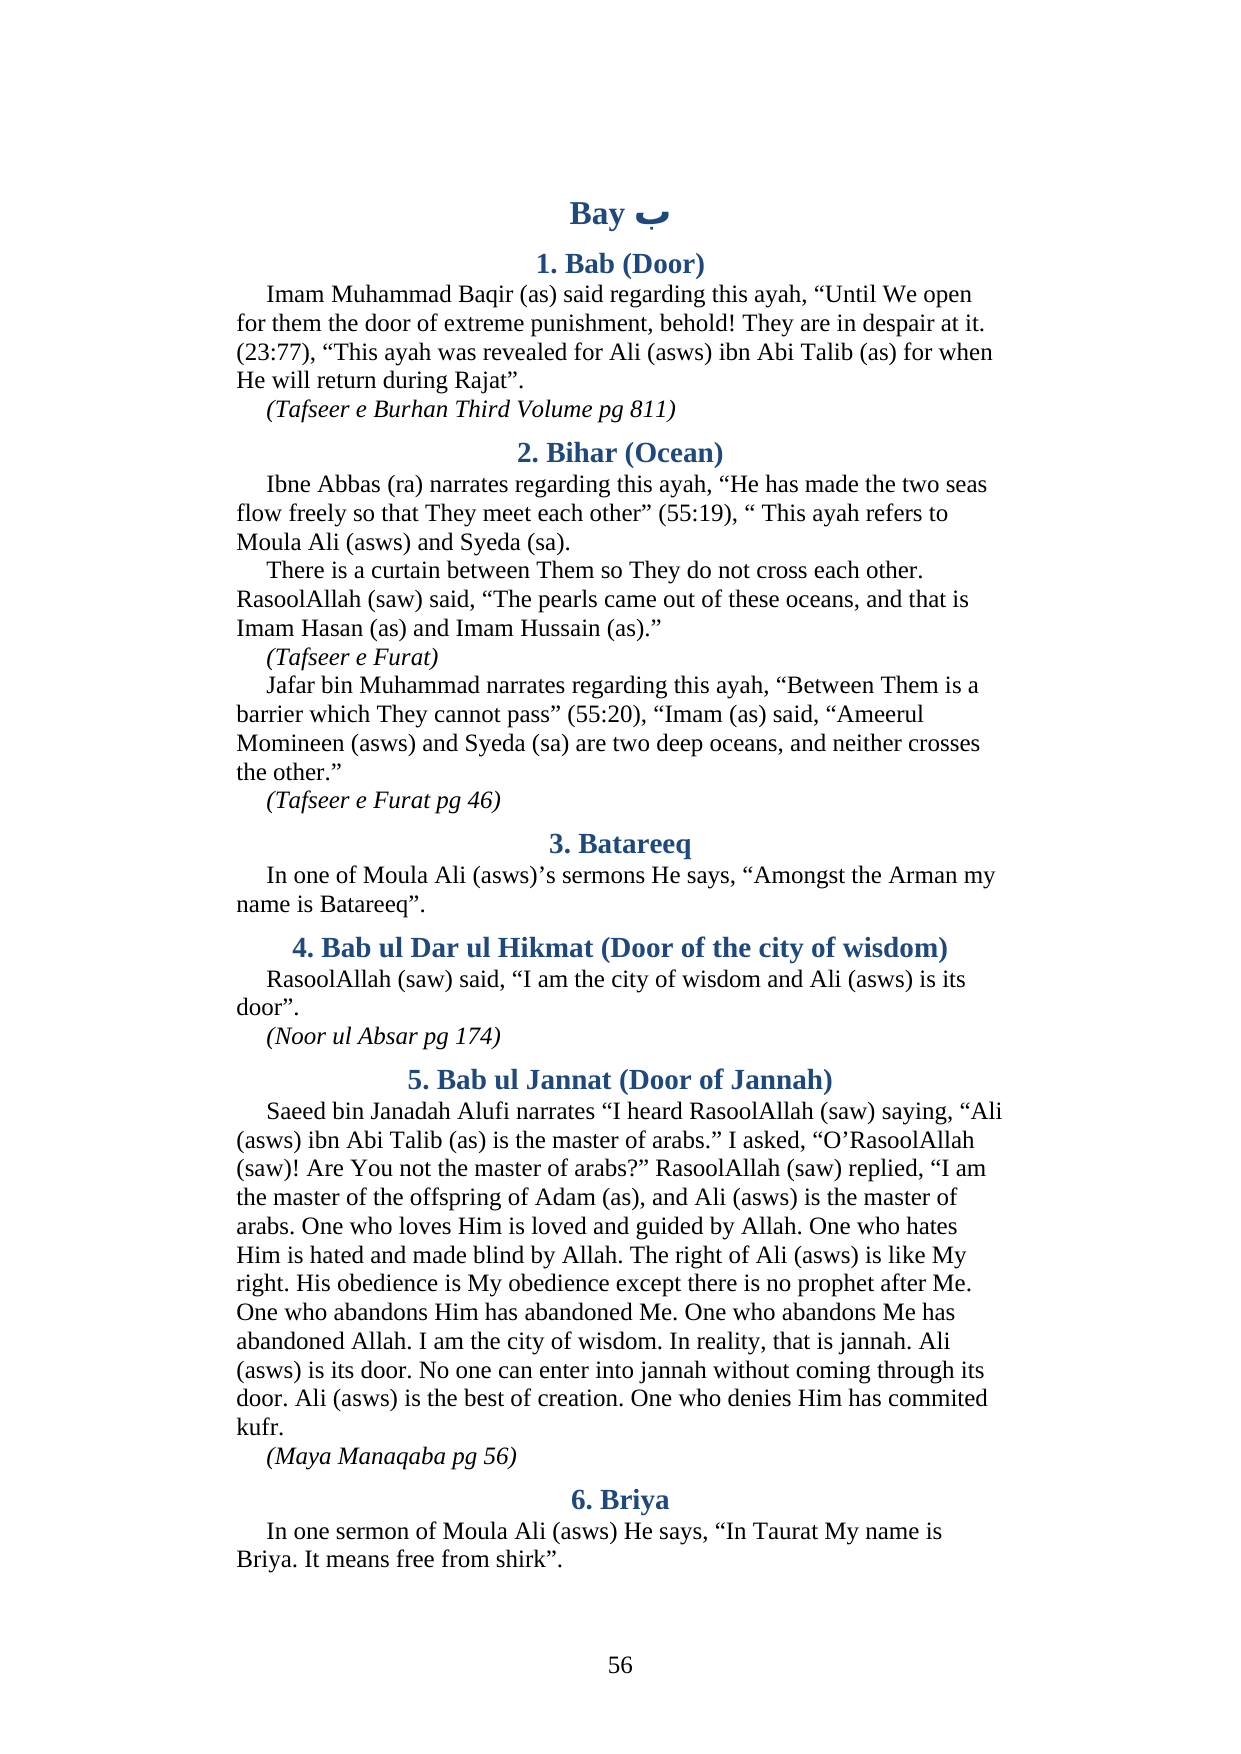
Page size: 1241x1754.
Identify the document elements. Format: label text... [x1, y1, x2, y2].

subtitle 3. Batareeq [236, 827, 1004, 860]
text (Tafseer e Furat) [236, 642, 1004, 670]
subtitle Bay ب [236, 190, 1004, 233]
text Saeed bin Janadah Alufi narrates “I heard RasoolAllah (saw) saying, “Ali (asws) ibn Abi Talib (as) is the master of arabs.” I asked, “O’RasoolAllah (saw)! Are You not the master of arabs?” RasoolAllah (saw) replied, “I am the master of the offspring of Adam (as), and Ali (asws) is the master of arabs. One who loves Him is loved and guided by Allah. One who hates Him is hated and made blind by Allah. The right of Ali (asws) is like My right. His obedience is My obedience except there is no prophet after Me. One who abandons Him has abandoned Me. One who abandons Me has abandoned Allah. I am the city of wisdom. In reality, that is jannah. Ali (asws) is its door. No one can enter into jannah without coming through its door. Ali (asws) is the best of creation. One who denies Him has commited kufr. [236, 1096, 1004, 1441]
text Ibne Abbas (ra) narrates regarding this ayah, “He has made the two seas flow freely so that They meet each other” (55:19), “ This ayah refers to Moula Ali (asws) and Syeda (sa). [236, 469, 1004, 555]
text (Maya Manaqaba pg 56) [236, 1441, 1004, 1470]
subtitle 4. Bab ul Dar ul Hikmat (Door of the city of wisdom) [236, 930, 1004, 964]
subtitle 5. Bab ul Jannat (Door of Jannah) [236, 1062, 1004, 1096]
text Jafar bin Muhammad narrates regarding this ayah, “Between Them is a barrier which They cannot pass” (55:20), “Imam (as) said, “Ameerul Momineen (asws) and Syeda (sa) are two deep oceans, and neither crosses the other.” [236, 670, 1004, 785]
subtitle 2. Bihar (Ocean) [236, 436, 1004, 469]
text (Tafseer e Furat pg 46) [236, 785, 1004, 814]
text In one of Moula Ali (asws)’s sermons He says, “Amongst the Arman my name is Batareeq”. [236, 860, 1004, 918]
text (Tafseer e Burhan Third Volume pg 811) [236, 394, 1004, 423]
text RasoolAllah (saw) said, “I am the city of wisdom and Ali (asws) is its door”. [236, 964, 1004, 1021]
text Imam Muhammad Baqir (as) said regarding this ayah, “Until We open for them the door of extreme punishment, behold! They are in despair at it. (23:77), “This ayah was revealed for Ali (asws) ibn Abi Talib (as) for when He will return during Rajat”. [236, 279, 1004, 394]
text In one sermon of Moula Ali (asws) He says, “In Taurat My name is Briya. It means free from shirk”. [236, 1516, 1004, 1573]
text (Noor ul Absar pg 174) [236, 1021, 1004, 1050]
subtitle 1. Bab (Door) [236, 246, 1004, 279]
text There is a curtain between Them so They do not cross each other. RasoolAllah (saw) said, “The pearls came out of these oceans, and that is Imam Hasan (as) and Imam Hussain (as).” [236, 555, 1004, 642]
subtitle 6. Briya [236, 1482, 1004, 1516]
